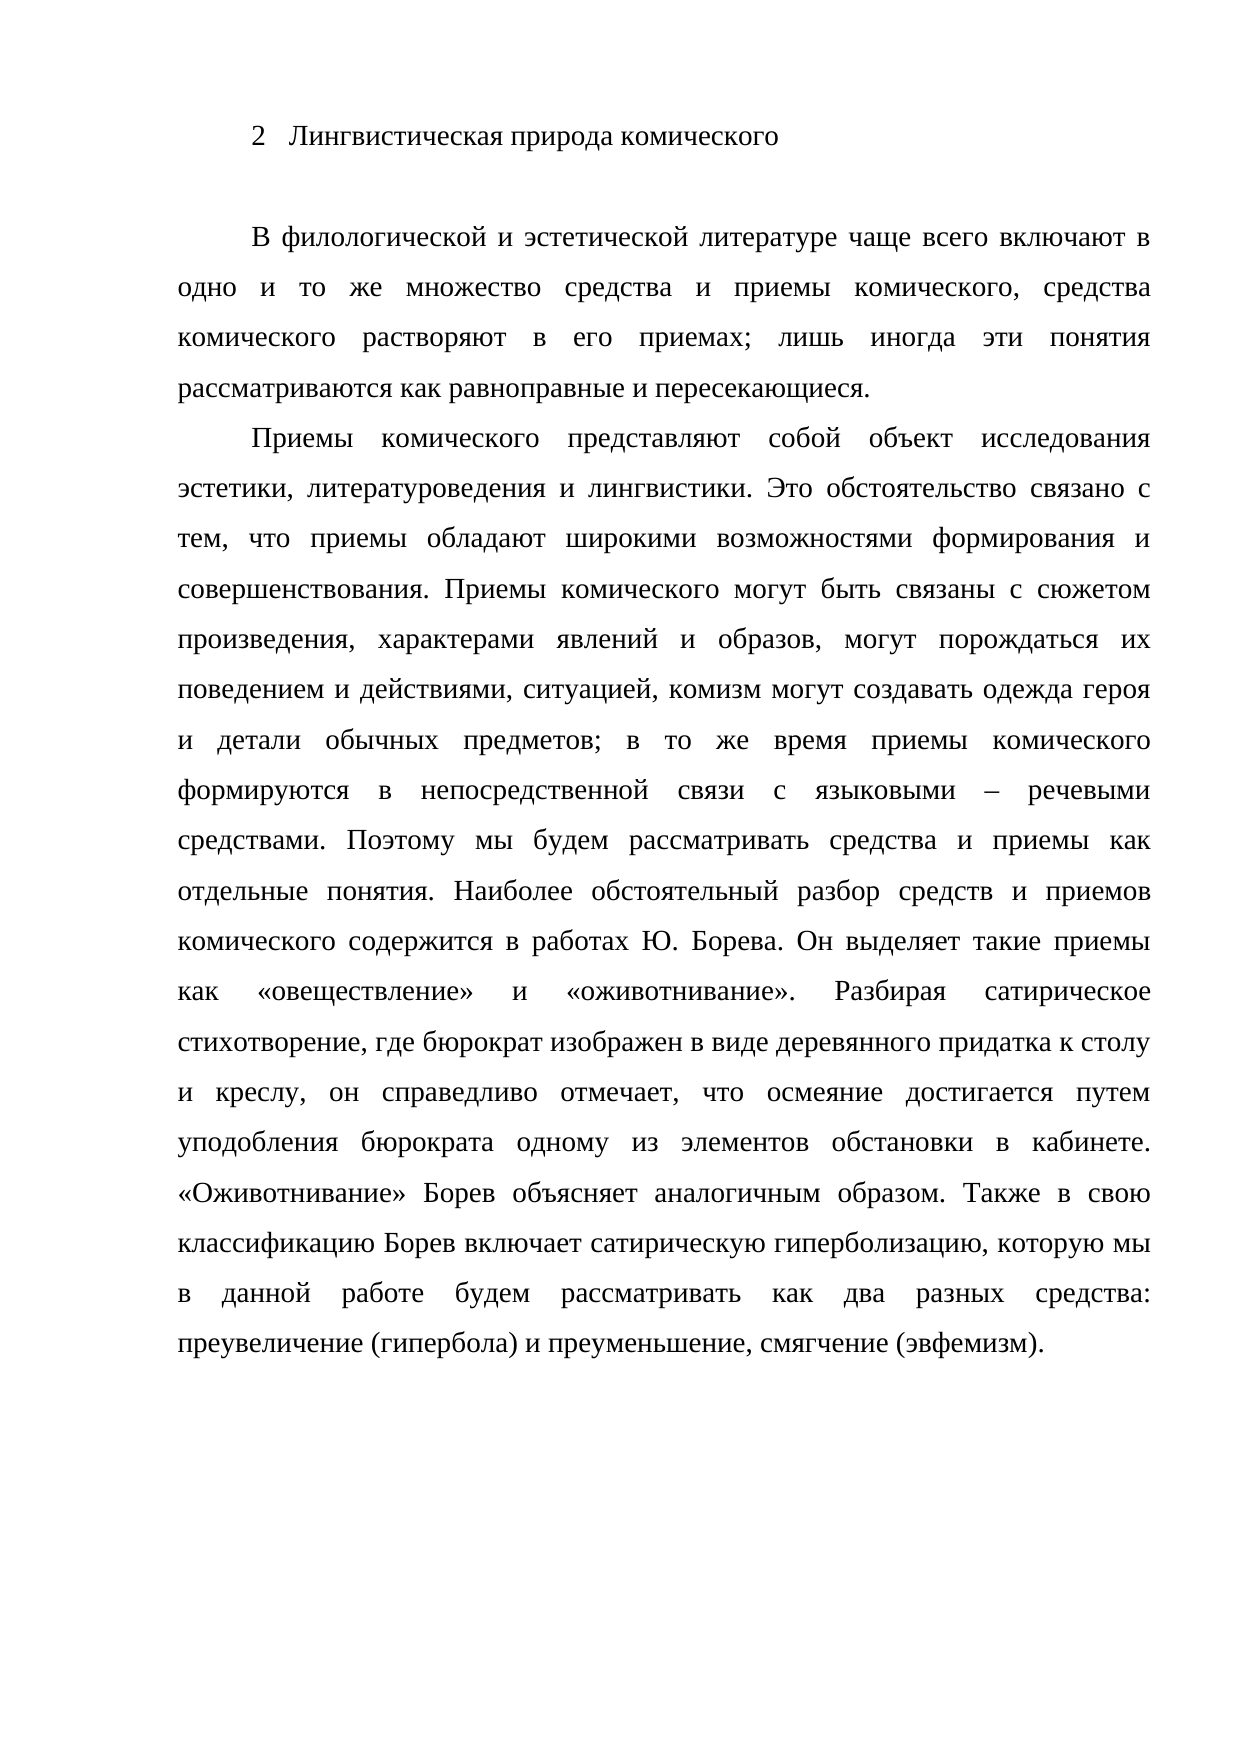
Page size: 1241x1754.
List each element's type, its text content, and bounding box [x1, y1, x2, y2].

text В филологической и эстетической литературе чаще всего включают в одно и то же множество средства и приемы комического, средства комического растворяют в его приемах; лишь иногда эти понятия рассматриваются как равноправные и пересекающиеся. [177, 219, 1152, 403]
text Приемы комического представляют собой объект исследования эстетики, литературоведения и лингвистики. Это обстоятельство связано с тем, что приемы обладают широкими возможностями формирования и совершенствования. Приемы комического могут быть связаны с сюжетом произведения, характерами явлений и образов, могут порождаться их поведением и действиями, ситуацией, комизм могут создавать одежда героя и детали обычных предметов; в то же время приемы комического формируются в непосредственной связи с языковыми – речевыми средствами. Поэтому мы будем рассматривать средства и приемы как отдельные понятия. Наиболее обстоятельный разбор средств и приемов комического содержится в работах Ю. Борева. Он выделяет такие приемы как «овеществление» и «оживотнивание». Разбирая сатирическое стихотворение, где бюрократ изображен в виде деревянного придатка к столу и креслу, он справедливо отмечает, что осмеяние достигается путем уподобления бюрократа одному из элементов обстановки в кабинете. «Оживотнивание» Борев объясняет аналогичным образом. Также в свою классификацию Борев включает сатирическую гиперболизацию, которую мы в данной работе будем рассматривать как два разных средства: преувеличение (гипербола) и преуменьшение, смягчение (эвфемизм). [177, 420, 1152, 1359]
list Лингвистическая природа комического [177, 118, 1152, 152]
